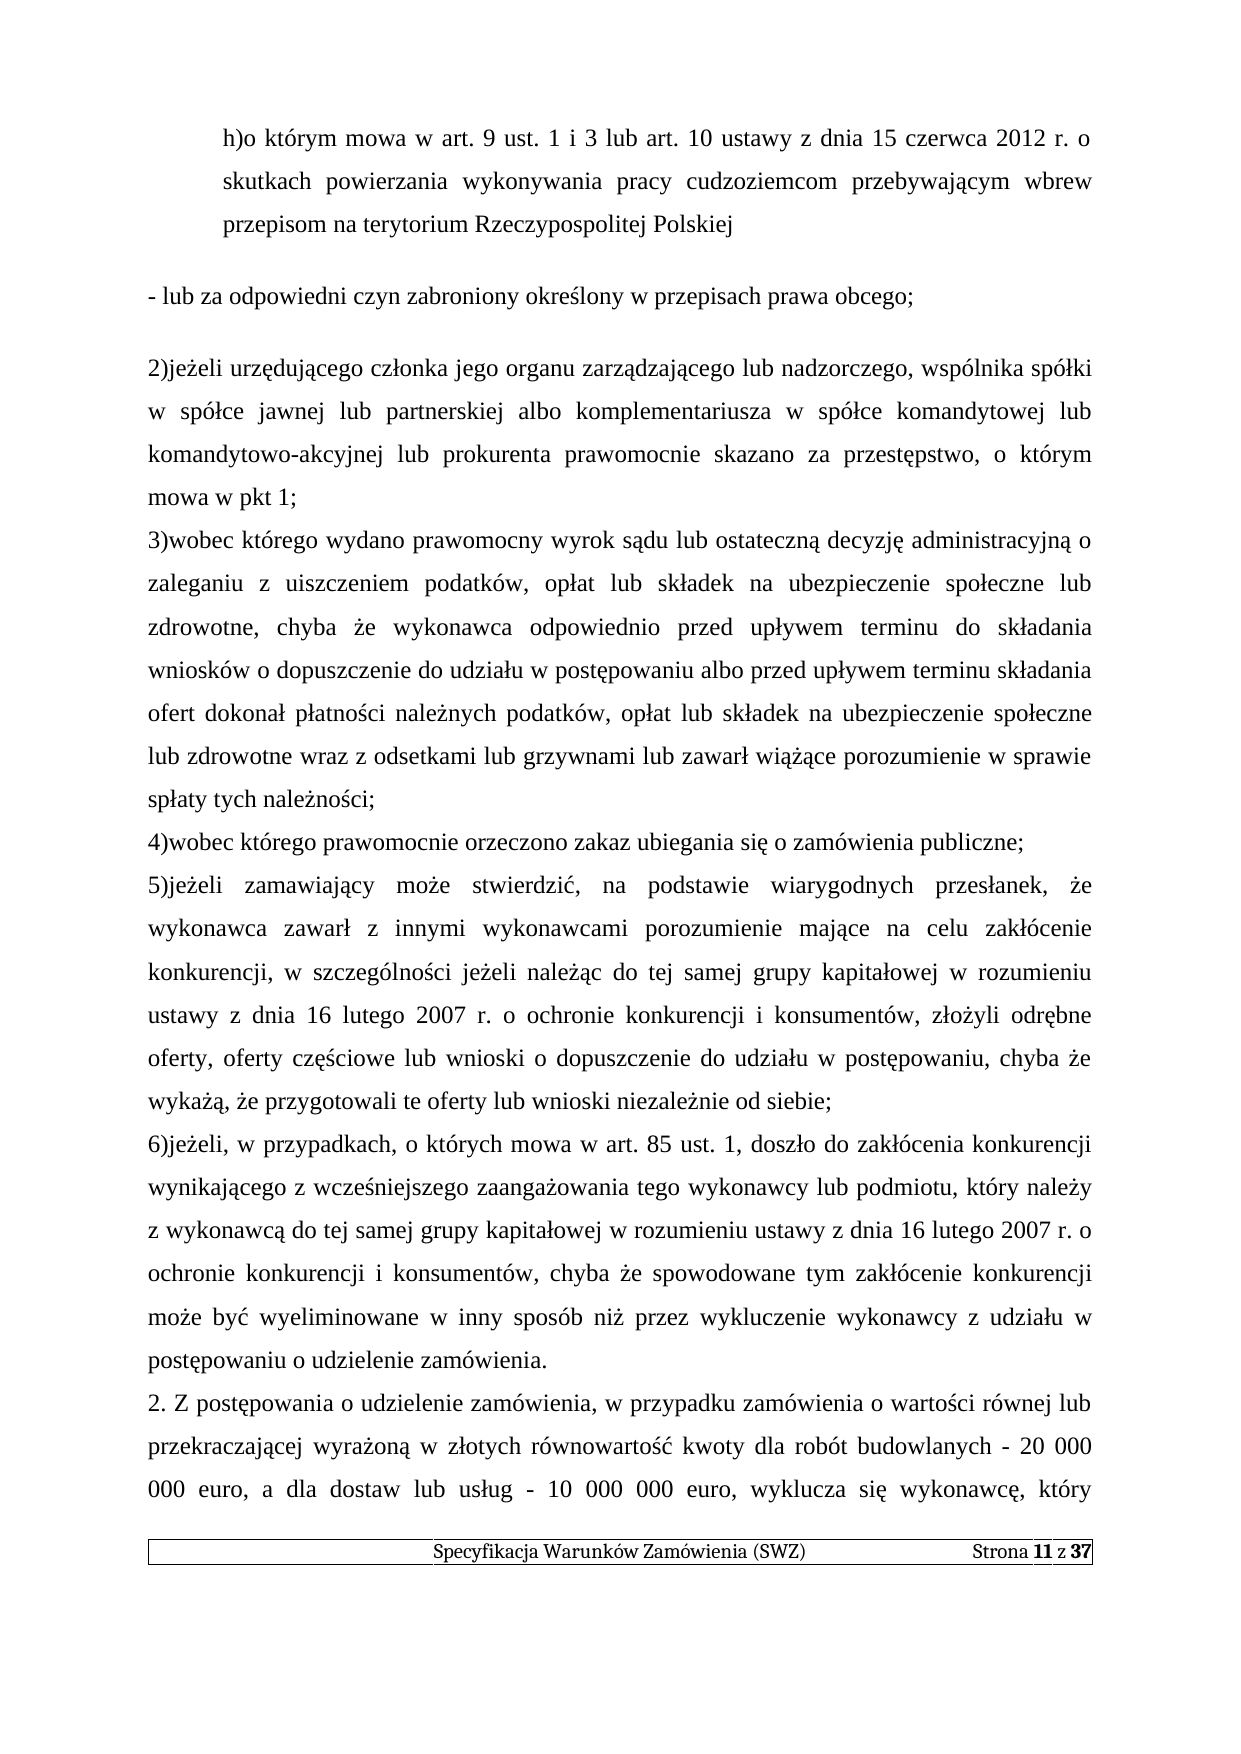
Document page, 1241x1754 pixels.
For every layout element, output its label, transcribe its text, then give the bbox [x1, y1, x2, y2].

text h)o którym mowa w art. 9 ust. 1 i 3 lub art. 10 ustawy z dnia 15 czerwca 2012 r. o skutkach powierzania wykonywania pracy cudzoziemcom przebywającym wbrew przepisom na terytorium Rzeczypospolitej Polskiej [223, 123, 1093, 238]
text 3)wobec którego wydano prawomocny wyrok sądu lub ostateczną decyzję administracyjną o zaleganiu z uiszczeniem podatków, opłat lub składek na ubezpieczenie społeczne lub zdrowotne, chyba że wykonawca odpowiednio przed upływem terminu do składania wniosków o dopuszczenie do udziału w postępowaniu albo przed upływem terminu składania ofert dokonał płatności należnych podatków, opłat lub składek na ubezpieczenie społeczne lub zdrowotne wraz z odsetkami lub grzywnami lub zawarł wiążące porozumienie w sprawie spłaty tych należności; [148, 525, 1093, 813]
text 5)jeżeli zamawiający może stwierdzić, na podstawie wiarygodnych przesłanek, że wykonawca zawarł z innymi wykonawcami porozumienie mające na celu zakłócenie konkurencji, w szczególności jeżeli należąc do tej samej grupy kapitałowej w rozumieniu ustawy z dnia 16 lutego 2007 r. o ochronie konkurencji i konsumentów, złożyli odrębne oferty, oferty częściowe lub wnioski o dopuszczenie do udziału w postępowaniu, chyba że wykażą, że przygotowali te oferty lub wnioski niezależnie od siebie; [148, 870, 1093, 1115]
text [148, 1388, 1093, 1503]
text 6)jeżeli, w przypadkach, o których mowa w art. 85 ust. 1, doszło do zakłócenia konkurencji wynikającego z wcześniejszego zaangażowania tego wykonawcy lub podmiotu, który należy z wykonawcą do tej samej grupy kapitałowej w rozumieniu ustawy z dnia 16 lutego 2007 r. o ochronie konkurencji i konsumentów, chyba że spowodowane tym zakłócenie konkurencji może być wyeliminowane w inny sposób niż przez wykluczenie wykonawcy z udziału w postępowaniu o udzielenie zamówienia. [148, 1129, 1093, 1373]
text - lub za odpowiedni czyn zabroniony określony w przepisach prawa obcego; [148, 281, 1093, 310]
text 2)jeżeli urzędującego członka jego organu zarządzającego lub nadzorczego, wspólnika spółki w spółce jawnej lub partnerskiej albo komplementariusza w spółce komandytowej lub komandytowo-akcyjnej lub prokurenta prawomocnie skazano za przestępstwo, o którym mowa w pkt 1; [148, 353, 1093, 511]
text 4)wobec którego prawomocnie orzeczono zakaz ubiegania się o zamówienia publiczne; [148, 827, 1093, 856]
